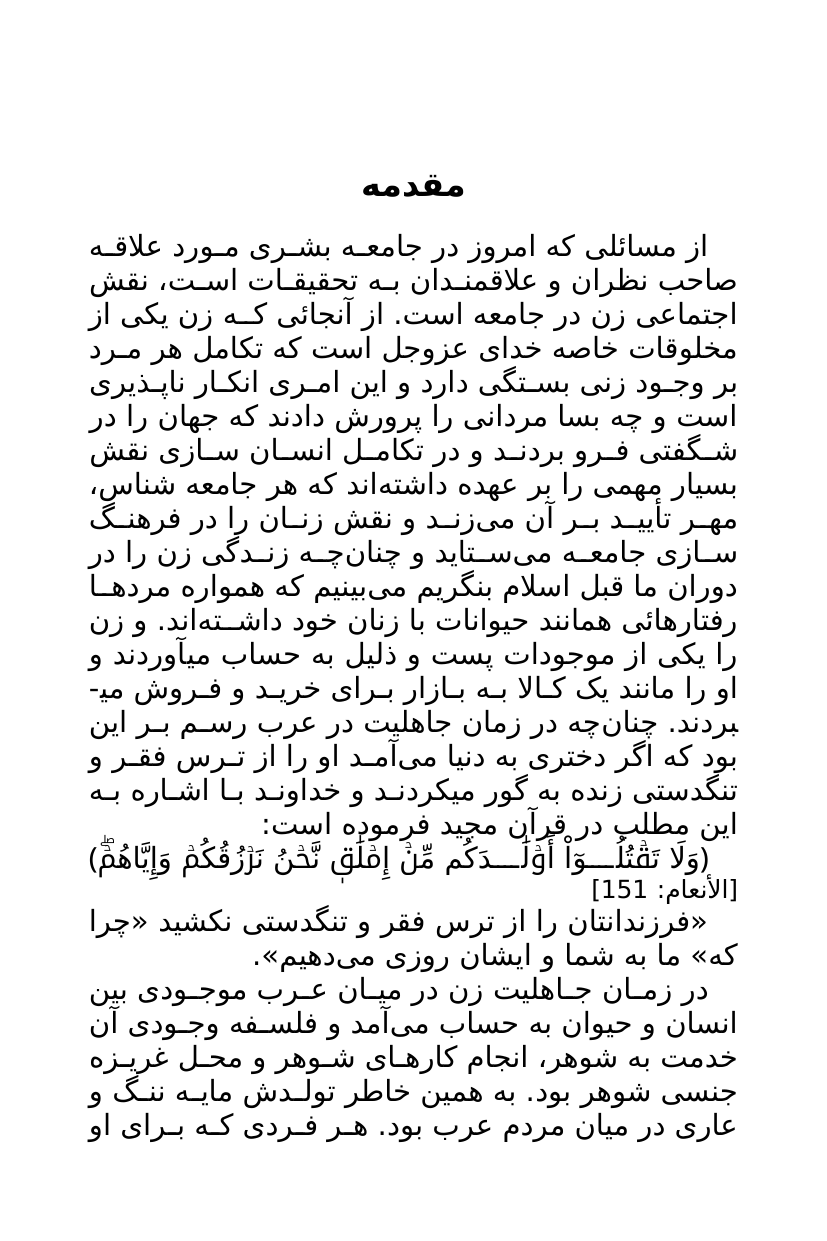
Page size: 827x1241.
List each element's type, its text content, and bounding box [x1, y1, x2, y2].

text مقدمه [89, 166, 738, 205]
text از مسائلی که امروز در جامعه بشری مورد علاقه صاحب نظران و علاقمندان به تحقیقات است، نقش اجتماعی زن در جامعه است. از آنجائی که زن یکی از مخلوقات خاصه خدای عزوجل است که تکامل هر مرد بر وجود زنی بستگی دارد و این امری انکار ناپذیری است و چه بسا مردانی را پرورش دادند که جهان را در شگفتی فرو بردند و در تکامل انسان سازی نقش بسیار مهمی را بر عهده داشته‌اند که هر جامعه شناس، مهر تأیید بر آن می‌زند و نقش زنان را در فرهنگ سازی جامعه می‌ستاید و چنان‌چه زندگی زن را در دوران ما قبل اسلام بنگریم می‌بینیم که همواره مردها رفتارهائی همانند حیوانات با زنان خود داشته‌اند. و زن را یکی از موجودات پست و ذلیل به حساب میآوردند و او را مانند یک کالا به بازار برای خرید و فروش میبردند. چنان‌چه در زمان جاهلیت در عرب رسم بر این بود که اگر دختری به دنیا می‌آمد او را از ترس فقر و تنگدستی زنده به گور میکردند و خداوند با اشاره به این مطلب در قرآن مجید فرموده است: [89, 230, 738, 841]
text ﴿وَلَا تَقۡتُلُوٓاْ أَوۡلَٰدَكُم مِّنۡ إِمۡلَٰقٖ نَّحۡنُ نَرۡزُقُكُمۡ وَإِيَّاهُمۡۖ﴾ [الأنعام: 151] [89, 841, 738, 904]
text «فرزندانتان را از ترس فقر و تنگدستی نکشید «چرا که» ما به شما و ایشان روزی می‌دهیم». [89, 904, 738, 972]
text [89, 972, 738, 1142]
